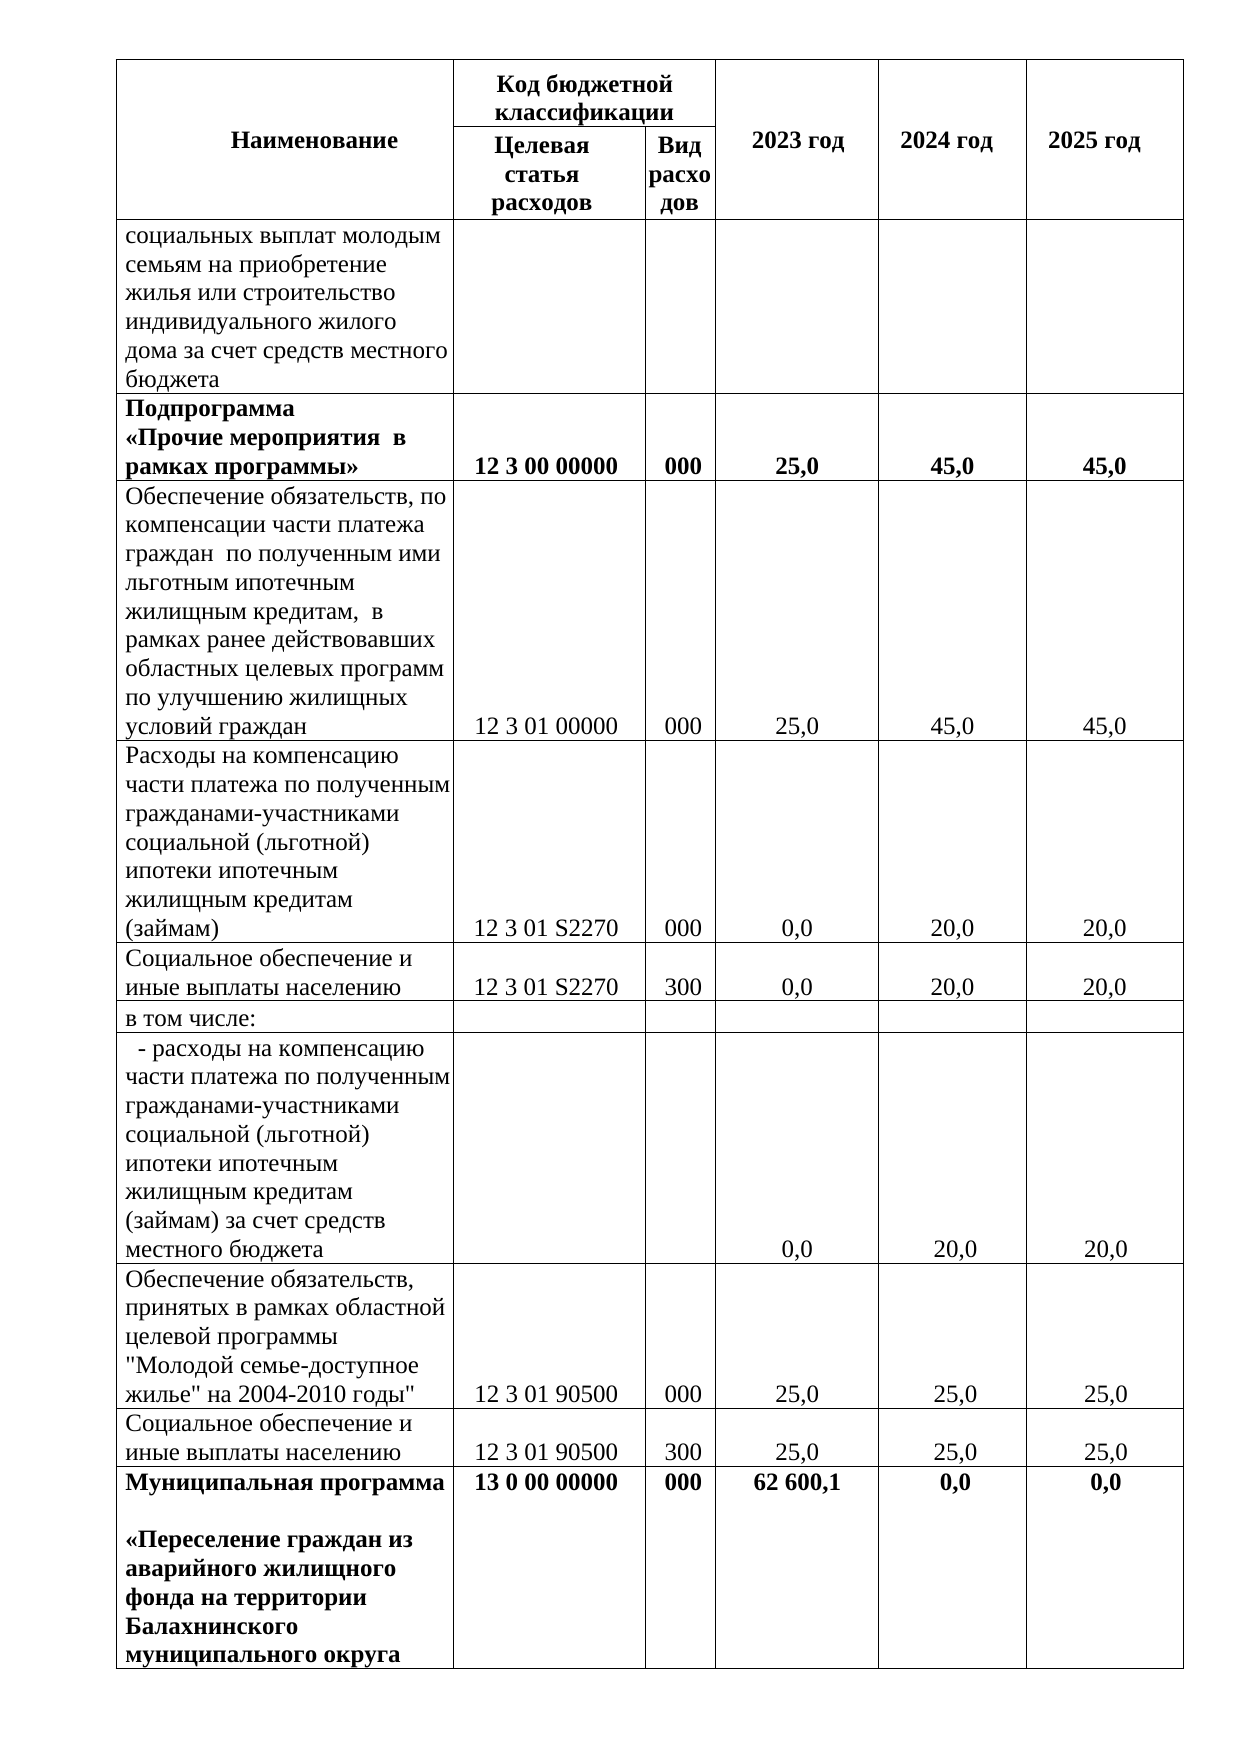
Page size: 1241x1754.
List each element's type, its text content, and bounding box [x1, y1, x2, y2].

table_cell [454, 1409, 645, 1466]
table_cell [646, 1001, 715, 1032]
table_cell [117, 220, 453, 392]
table_cell Вид расходов [646, 127, 715, 219]
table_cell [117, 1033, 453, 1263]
table_header Код бюджетной классификации [454, 60, 715, 126]
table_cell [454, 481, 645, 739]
table_header 2024 год [879, 60, 1026, 219]
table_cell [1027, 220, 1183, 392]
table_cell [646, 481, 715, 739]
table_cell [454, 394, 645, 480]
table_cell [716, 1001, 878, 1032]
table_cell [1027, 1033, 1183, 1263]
table_header 2025 год [1027, 60, 1183, 219]
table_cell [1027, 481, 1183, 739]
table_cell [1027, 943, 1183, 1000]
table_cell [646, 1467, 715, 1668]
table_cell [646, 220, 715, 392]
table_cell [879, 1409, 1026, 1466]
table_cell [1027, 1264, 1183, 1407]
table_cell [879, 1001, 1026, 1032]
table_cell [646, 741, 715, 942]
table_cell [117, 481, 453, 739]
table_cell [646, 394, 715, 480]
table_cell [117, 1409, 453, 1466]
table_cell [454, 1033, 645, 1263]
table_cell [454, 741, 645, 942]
table_cell Целевая статья расходов [454, 127, 645, 219]
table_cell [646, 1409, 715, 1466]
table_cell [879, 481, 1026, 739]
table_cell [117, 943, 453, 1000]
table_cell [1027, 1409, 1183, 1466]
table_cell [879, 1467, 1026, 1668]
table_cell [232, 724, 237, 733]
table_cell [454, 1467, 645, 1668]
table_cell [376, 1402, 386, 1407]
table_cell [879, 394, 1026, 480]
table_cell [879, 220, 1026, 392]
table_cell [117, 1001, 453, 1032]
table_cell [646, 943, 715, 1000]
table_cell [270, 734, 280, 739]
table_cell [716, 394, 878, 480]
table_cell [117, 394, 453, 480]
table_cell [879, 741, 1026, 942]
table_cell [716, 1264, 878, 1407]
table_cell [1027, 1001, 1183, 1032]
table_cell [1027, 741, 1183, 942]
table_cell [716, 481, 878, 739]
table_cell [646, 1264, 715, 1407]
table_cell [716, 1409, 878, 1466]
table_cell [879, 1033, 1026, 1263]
table_header 2023 год [716, 60, 878, 219]
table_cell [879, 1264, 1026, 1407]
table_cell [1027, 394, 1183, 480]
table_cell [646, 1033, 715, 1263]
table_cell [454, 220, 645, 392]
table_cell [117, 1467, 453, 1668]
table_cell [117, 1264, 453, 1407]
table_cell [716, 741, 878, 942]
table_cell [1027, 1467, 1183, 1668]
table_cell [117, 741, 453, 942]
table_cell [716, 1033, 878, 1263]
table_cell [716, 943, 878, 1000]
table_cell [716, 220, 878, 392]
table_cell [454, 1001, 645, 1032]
table_header Наименование [117, 60, 453, 219]
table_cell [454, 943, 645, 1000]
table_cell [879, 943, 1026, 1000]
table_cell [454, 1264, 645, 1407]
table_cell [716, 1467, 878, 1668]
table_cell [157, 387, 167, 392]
